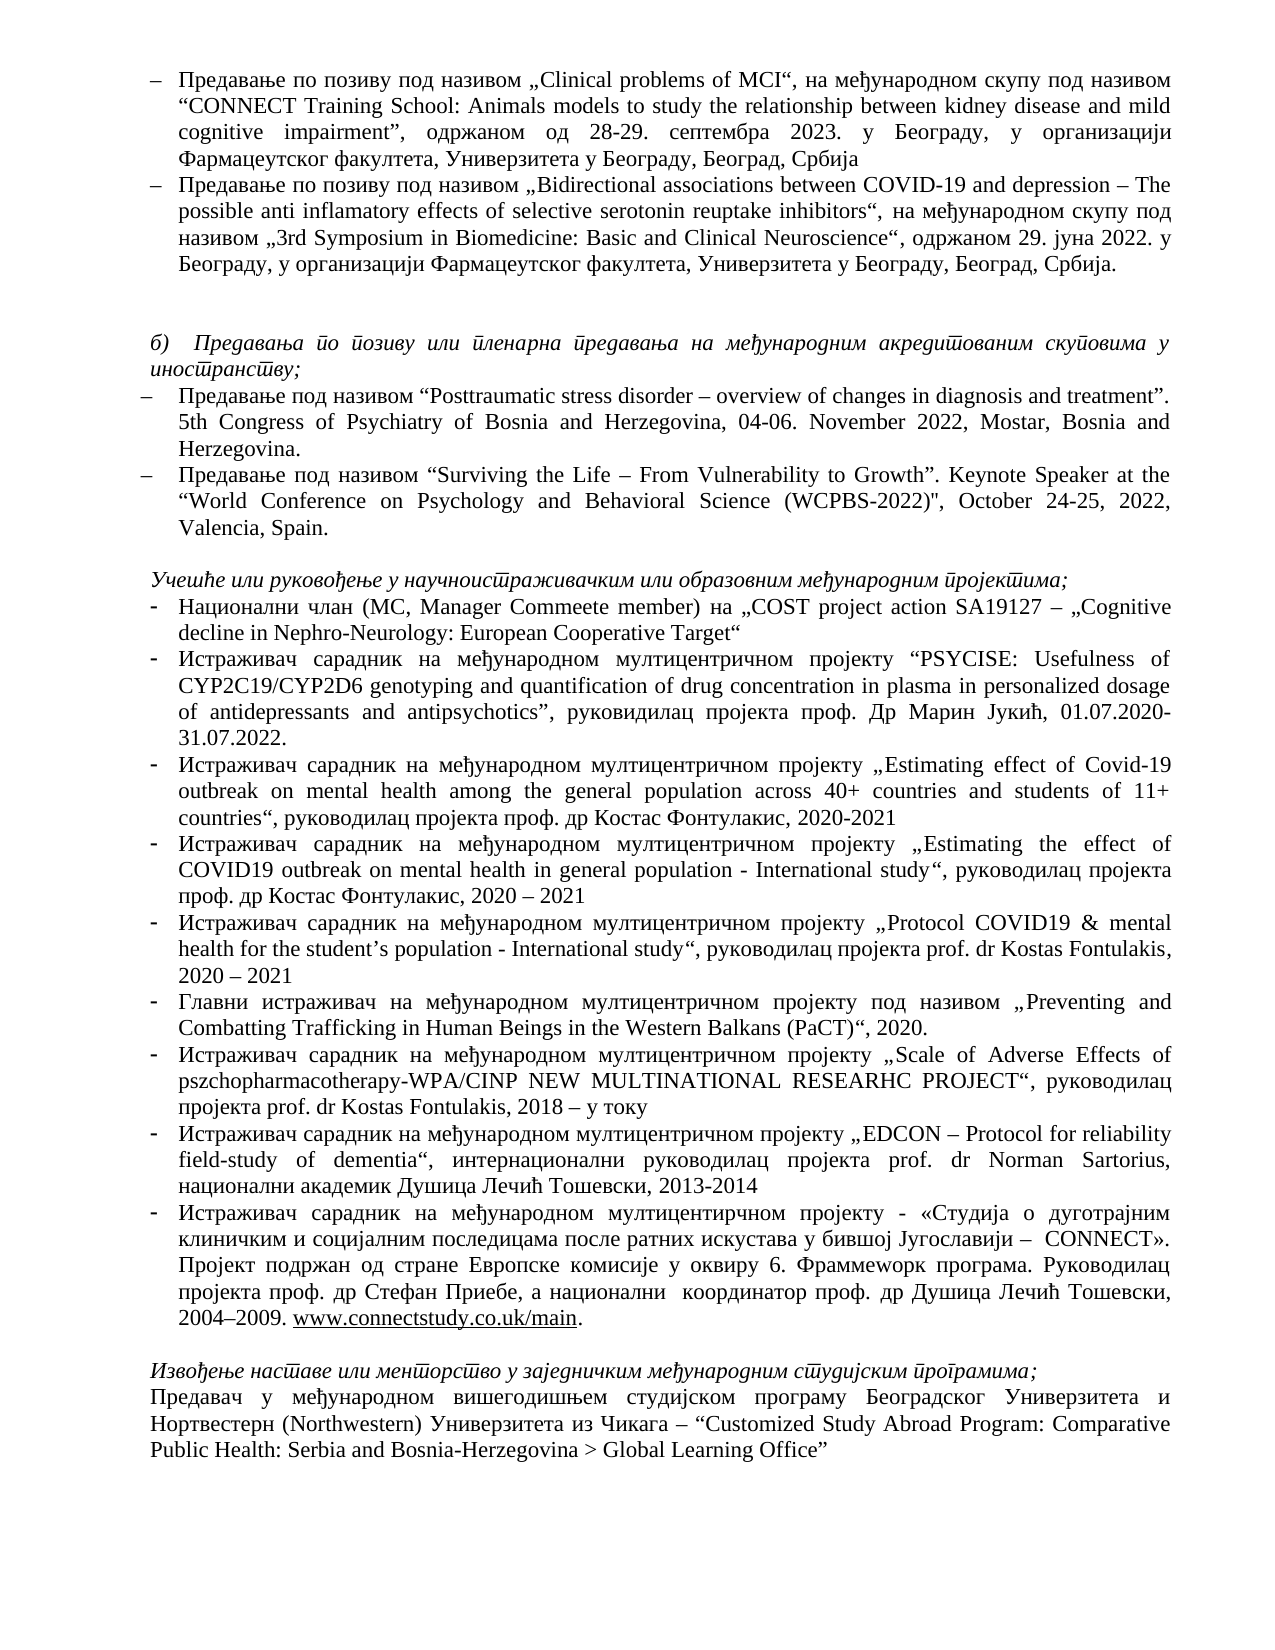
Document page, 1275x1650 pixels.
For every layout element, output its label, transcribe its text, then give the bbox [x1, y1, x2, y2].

list Истраживач сарадник на међународном мултицентричном пројекту „Protocol COVID19 & mental health for the student’s population - International study“, руководилац пројекта prof. dr Kostas Fontulakis, 2020 – 2021 [150, 909, 1172, 988]
list Предавање по позиву под називом „Clinical problems of MCI“, на међународном скупу под називом “CONNECT Training School: Animals models to study the relationship between kidney disease and mild cognitive impairment”, одржаном од 28-29. септембра 2023. у Београду, у организацији Фармацеутског факултета, Универзитета у Београду, Београд, Србија [150, 66, 1172, 171]
list Национални члан (MC, Manager Commeete member) на „COST project action SA19127 – „Cognitive decline in Nephro-Neurology: European Cooperative Target“ [150, 593, 1172, 645]
text Извођење наставе или менторство у заједничким међународним студијским програмима; [150, 1357, 1172, 1383]
list Предавање под називом “Surviving the Life – From Vulnerability to Growth”. Keynote Speaker at the “World Conference on Psychology and Behavioral Science (WCPBS-2022)'', October 24-25, 2022, Valencia, Spain. [141, 461, 1172, 540]
list Истраживач сарадник на међународном мултицентирчном пројекту - «Студија о дуготрајним клиничким и социјалним последицама после ратних искустава у бившој Југославији – CONNECT». Пројект подржан од стране Европске комисије у оквиру 6. Фраммеwорк програма. Руководилац пројекта проф. др Стефан Приебе, а национални координатор проф. др Душица Лечић Тошевски, 2004–2009. www.connectstudy.co.uk/main. [150, 1199, 1172, 1331]
list Истраживач сарадник на међународном мултицентричном пројекту „Scale of Adverse Effects of pszchopharmacotherapy-WPA/CINP NEW MULTINATIONAL RESEARHC PROJECT“, руководилац пројекта prof. dr Kostas Fontulakis, 2018 – у току [150, 1041, 1172, 1120]
list Истраживач сарадник на међународном мултицентричном пројекту “PSYCISE: Usefulness of CYP2C19/CYP2D6 genotyping and quantification of drug concentration in plasma in personalized dosage of antidepressants and antipsychotics”, руковидилац пројекта проф. Др Марин Јукић, 01.07.2020-31.07.2022. [150, 645, 1172, 751]
text б) Предавања по позиву или пленарна предавања на међународним акредитованим скуповима у иностранству; [150, 329, 1172, 382]
list Истраживач сарадник на међународном мултицентричном пројекту „Estimating effect of Covid-19 outbreak on mental health among the general population across 40+ countries and students of 11+ countries“, руководилац пројекта проф. др Костас Фонтулакис, 2020-2021 [150, 751, 1172, 830]
list Главни истраживач на међународном мултицентричном пројекту под називом „Preventing and Combatting Trafficking in Human Beings in the Western Balkans (PaCT)“, 2020. [150, 988, 1172, 1041]
text Предавач у међународном вишегодишњем студијском програму Београдског Универзитета и Нортвестерн (Northwestern) Универзитета из Чикага – “Customized Study Abroad Program: Comparative Public Health: Serbia and Bosnia-Herzegovina > Global Learning Office” [150, 1383, 1172, 1462]
text Учешће или руковођење у научноистраживачким или образовним међународним пројектима; [150, 566, 1172, 593]
list Предавање по позиву под називом „Bidirectional associations between COVID-19 and depression – The possible anti inflamatory effects of selective serotonin reuptake inhibitors“, на међународном скупу под називом „3rd Symposium in Biomedicine: Basic and Clinical Neuroscience“, одржаном 29. јуна 2022. у Београду, у организацији Фармацеутског факултета, Универзитета у Београду, Београд, Србија. [150, 171, 1172, 276]
list Истраживач сарадник на међународном мултицентричном пројекту „Estimating the effect of COVID19 outbreak on mental health in general population - International study“, руководилац пројекта проф. др Костас Фонтулакис, 2020 – 2021 [150, 830, 1172, 909]
list Предавање под називом “Posttraumatic stress disorder – overview of changes in diagnosis and treatment”. 5th Congress of Psychiatry of Bosnia and Herzegovina, 04-06. November 2022, Mostar, Bosnia and Herzegovina. [141, 382, 1172, 461]
list Истраживач сарадник на међународном мултицентричном пројекту „EDCON – Protocol for reliability field-study of dementia“, интернационални руководилац пројекта prof. dr Norman Sartorius, национални академик Душица Лечић Тошевски, 2013-2014 [150, 1120, 1172, 1199]
